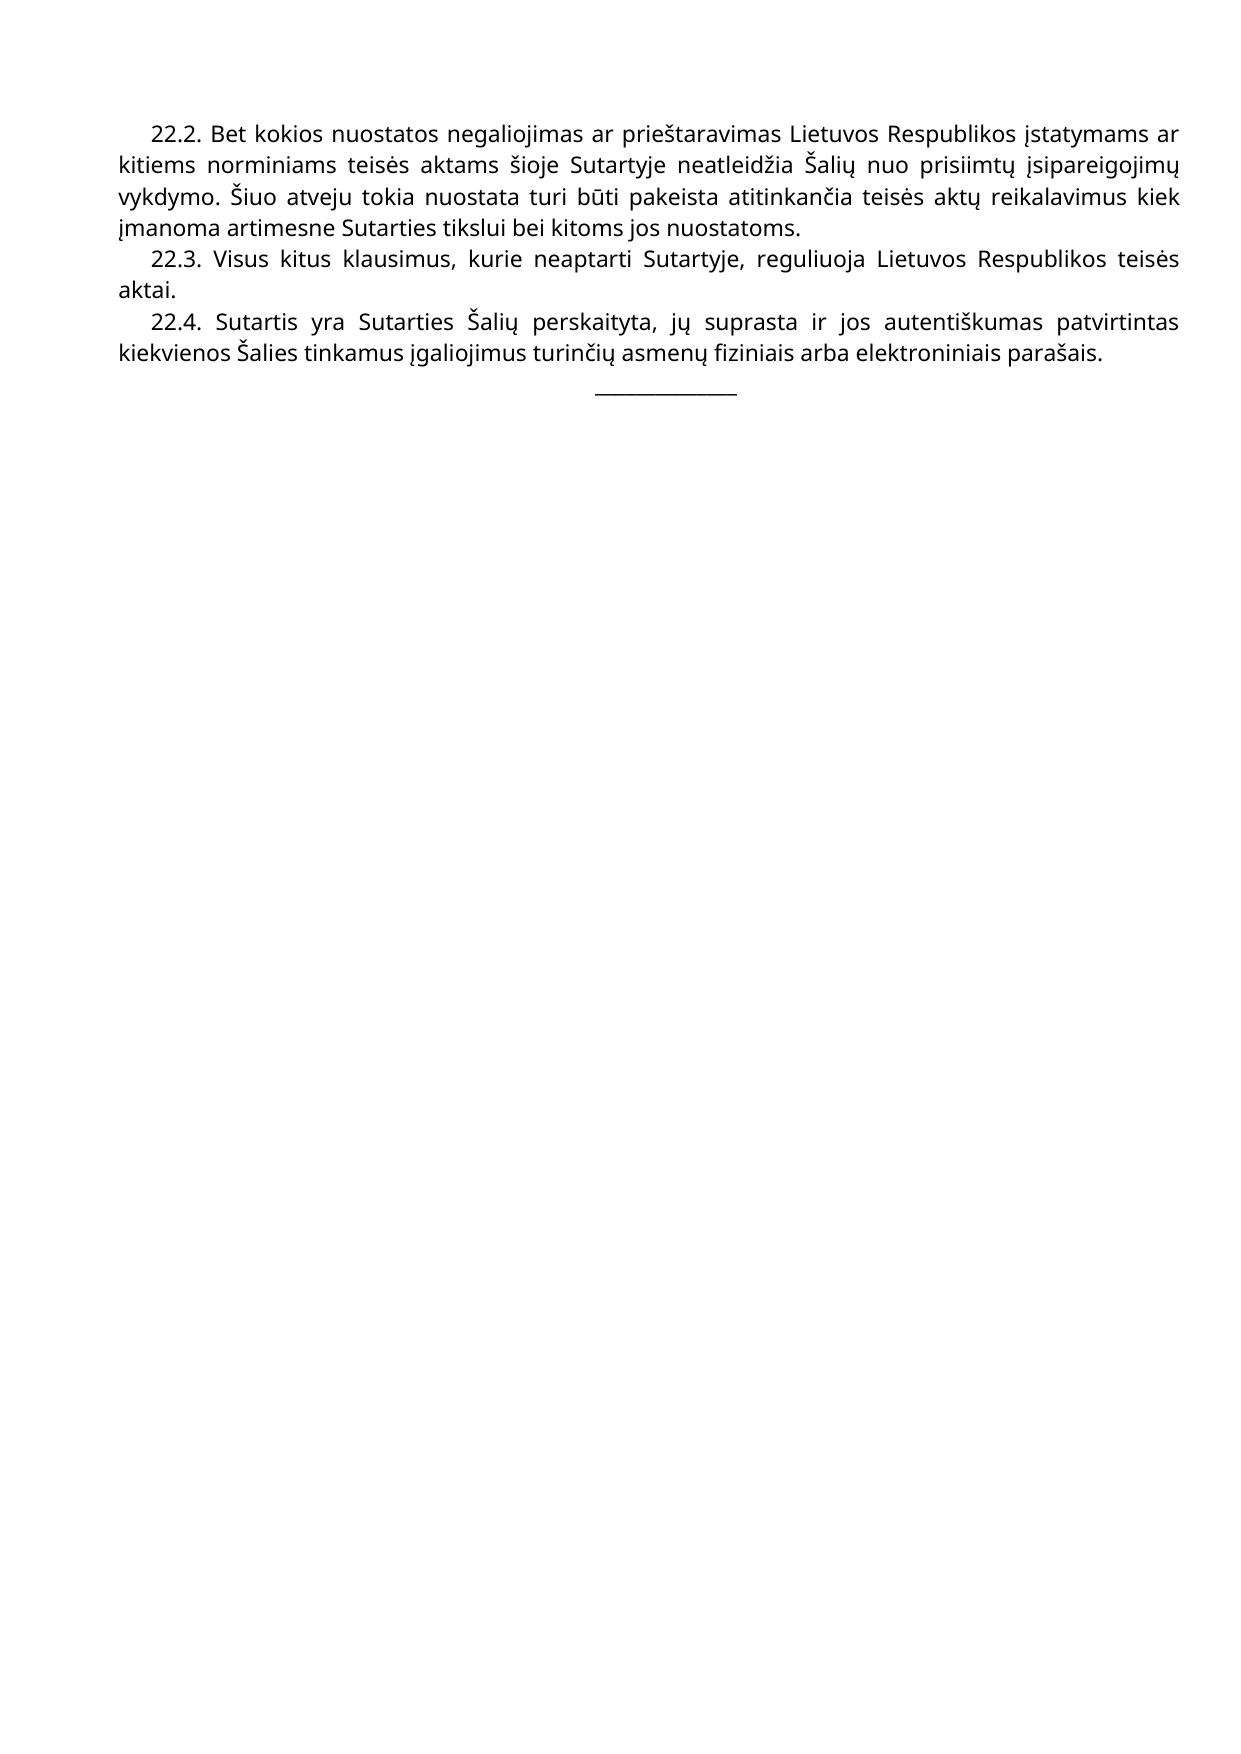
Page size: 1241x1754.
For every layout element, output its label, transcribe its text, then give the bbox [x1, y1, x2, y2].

text 22.3. Visus kitus klausimus, kurie neaptarti Sutartyje, reguliuoja Lietuvos Respublikos teisės aktai. [118, 243, 1181, 306]
text 22.2. Bet kokios nuostatos negaliojimas ar prieštaravimas Lietuvos Respublikos įstatymams ar kitiems norminiams teisės aktams šioje Sutartyje neatleidžia Šalių nuo prisiimtų įsipareigojimų vykdymo. Šiuo atveju tokia nuostata turi būti pakeista atitinkančia teisės aktų reikalavimus kiek įmanoma artimesne Sutarties tikslui bei kitoms jos nuostatoms. [118, 118, 1181, 243]
text 22.4. Sutartis yra Sutarties Šalių perskaityta, jų suprasta ir jos autentiškumas patvirtintas kiekvienos Šalies tinkamus įgaliojimus turinčių asmenų fiziniais arba elektroniniais parašais. [118, 306, 1181, 368]
text ______________ [118, 368, 1181, 399]
